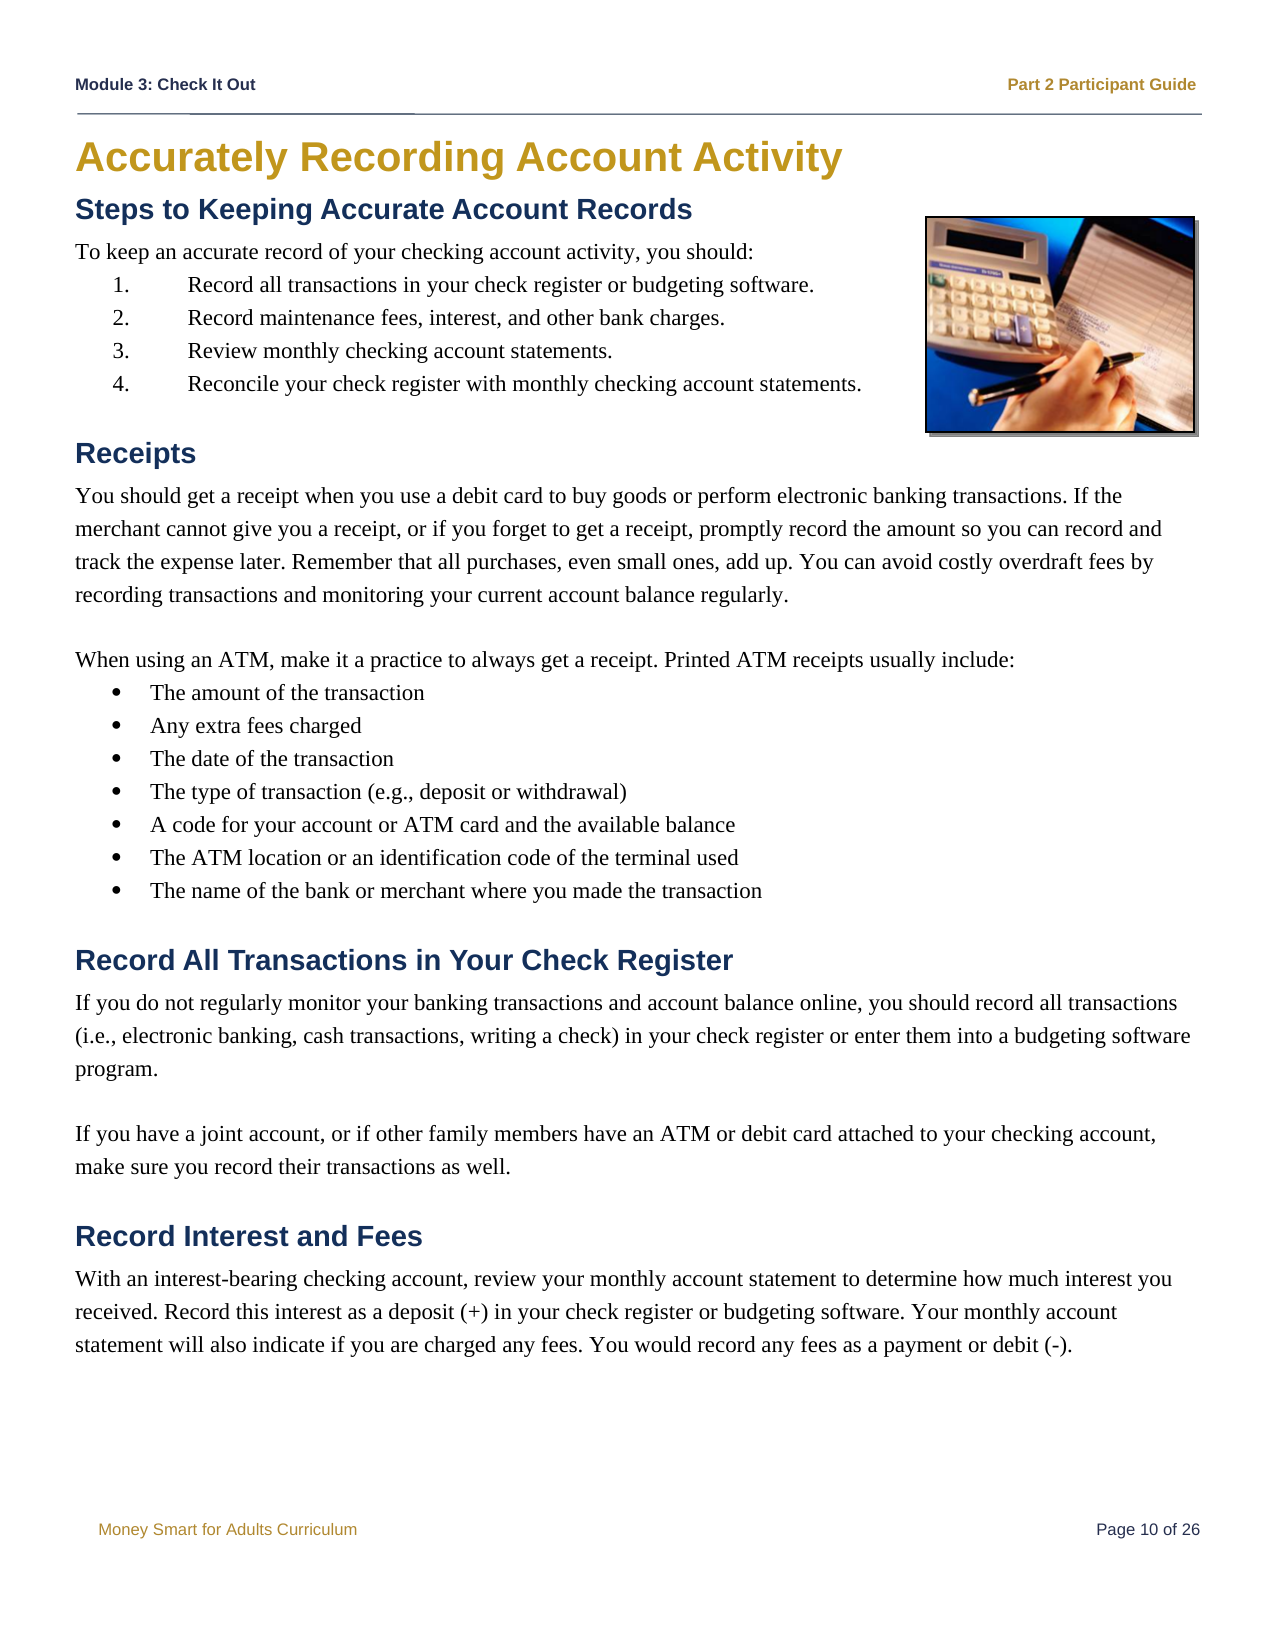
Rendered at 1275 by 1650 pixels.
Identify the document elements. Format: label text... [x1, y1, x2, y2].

list Reconcile your check register with monthly checking account statements. [112, 370, 1200, 396]
list The amount of the transaction [112, 679, 1200, 706]
list Any extra fees charged [112, 712, 1200, 739]
list The name of the bank or merchant where you made the transaction [112, 877, 1200, 903]
text To keep an accurate record of your checking account activity, you should: [75, 238, 1200, 265]
subtitle Steps to Keeping Accurate Account Records [75, 192, 1200, 226]
text You should get a receipt when you use a debit card to buy goods or perform electronic banking transactions. If the merchant cannot give you a receipt, or if you forget to get a receipt, promptly record the amount so you can record and track the expense later. Remember that all purchases, even small ones, add up. You can avoid costly overdraft fees by recording transactions and monitoring your current account balance regularly. [75, 482, 1200, 607]
list Review monthly checking account statements. [112, 337, 1200, 363]
list A code for your account or ATM card and the available balance [112, 811, 1200, 837]
picture [924, 265, 1199, 271]
picture [924, 226, 1047, 238]
picture [924, 363, 1199, 370]
text When using an ATM, make it a practice to always get a receipt. Printed ATM receipts usually include: [75, 646, 1200, 673]
text If you do not regularly monitor your banking transactions and account balance online, you should record all transactions (i.e., electronic banking, cash transactions, writing a check) in your check register or enter them into a budgeting software program. [75, 989, 1200, 1081]
list Record maintenance fees, interest, and other bank charges. [112, 304, 1200, 331]
picture [924, 331, 1199, 337]
picture [924, 396, 1199, 436]
picture [924, 298, 1199, 304]
picture [1076, 226, 1199, 238]
list The type of transaction (e.g., deposit or withdrawal) [112, 778, 1200, 804]
subtitle Record Interest and Fees [75, 1219, 1200, 1253]
subtitle Record All Transactions in Your Check Register [75, 943, 1200, 976]
list The ATM location or an identification code of the terminal used [112, 844, 1200, 870]
text With an interest-bearing checking account, review your monthly account statement to determine how much interest you received. Record this interest as a deposit (+) in your check register or budgeting software. Your monthly account statement will also indicate if you are charged any fees. You would record any fees as a payment or debit (-). [75, 1265, 1200, 1357]
text If you have a joint account, or if other family members have an ATM or debit card attached to your checking account, make sure you record their transactions as well. [75, 1120, 1200, 1180]
list The date of the transaction [112, 745, 1200, 772]
subtitle Receipts [75, 436, 1200, 469]
subtitle Accurately Recording Account Activity [75, 132, 1200, 180]
list Record all transactions in your check register or budgeting software. [112, 271, 1200, 298]
